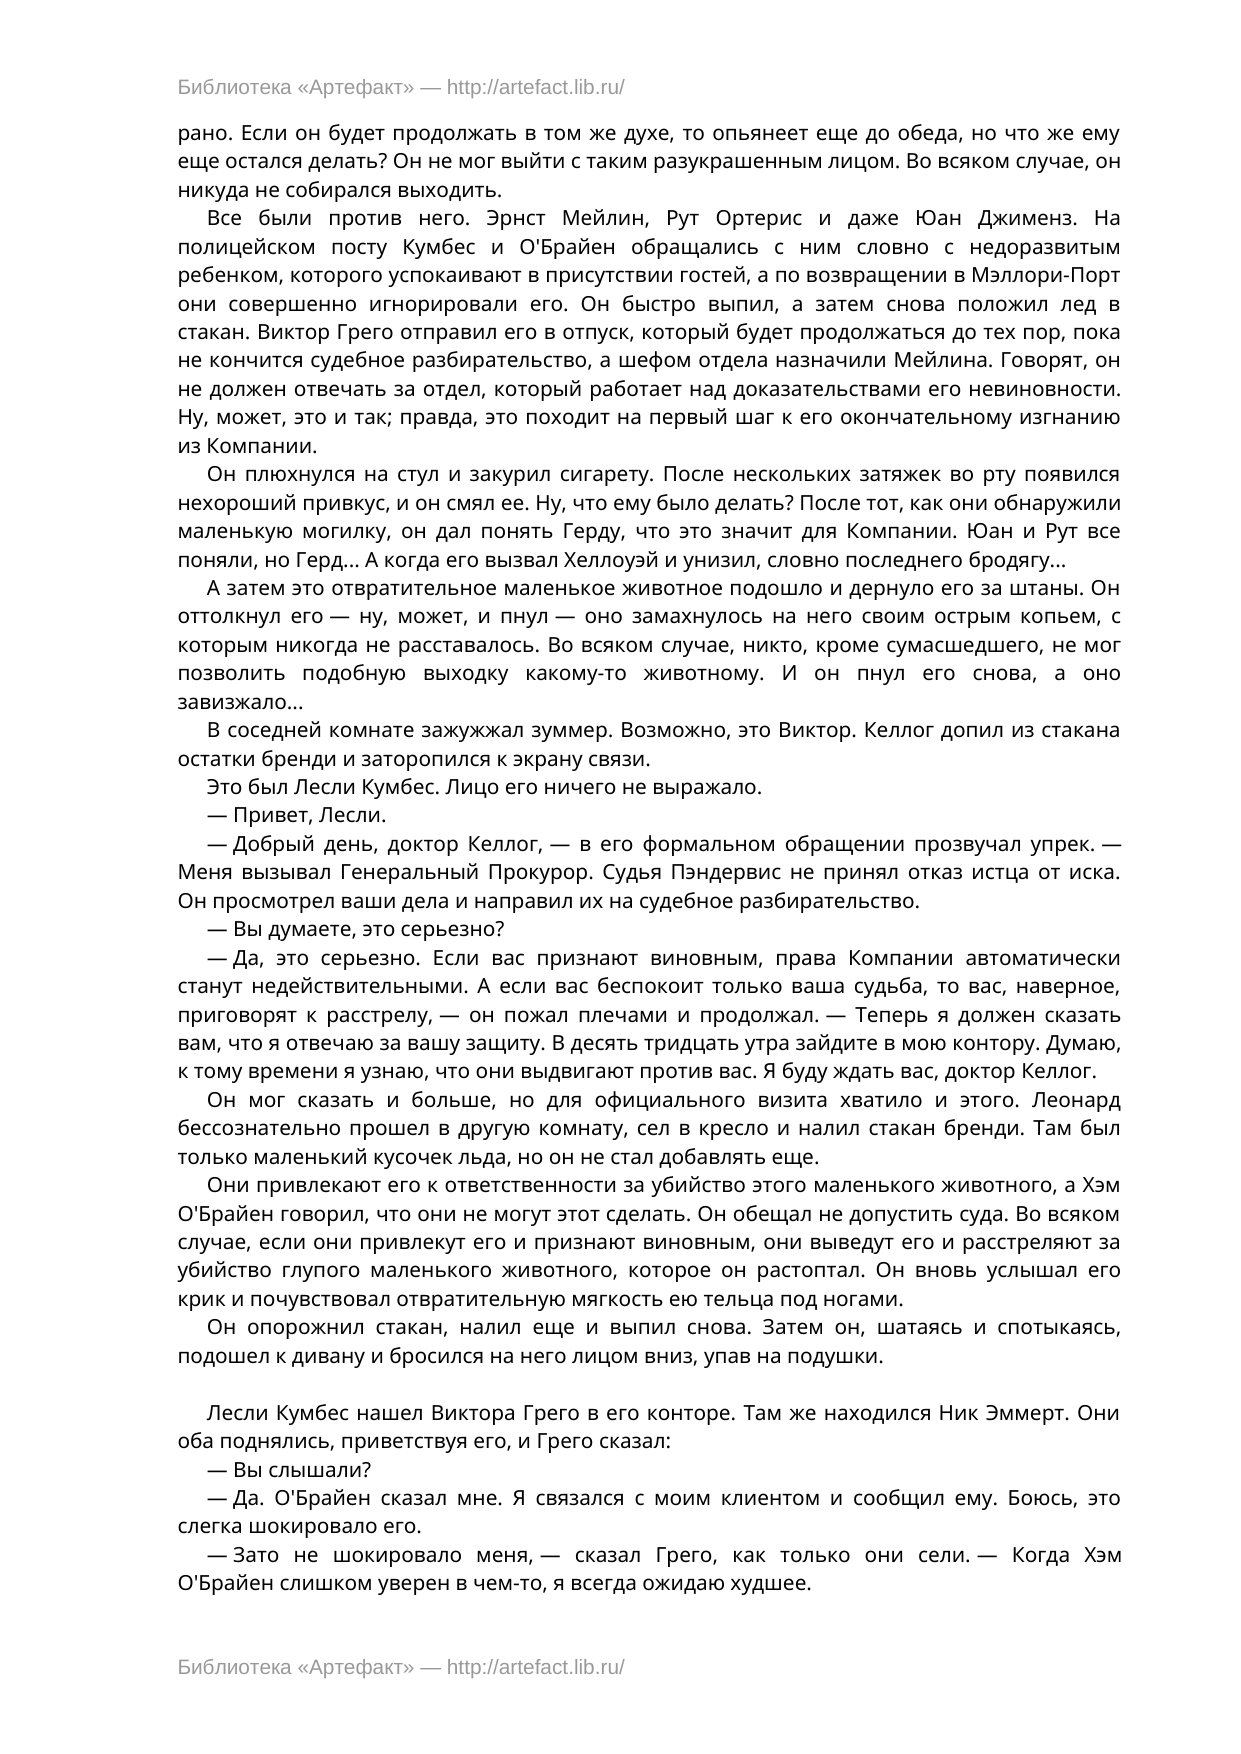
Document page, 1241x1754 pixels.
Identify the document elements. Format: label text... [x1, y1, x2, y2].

text Все были против него. Эрнст Мейлин, Рут Ортерис и даже Юан Джименз. На полицейском посту Кумбес и О'Брайен обращались с ним словно с недоразвитым ребенком, которого успокаивают в присутствии гостей, а по возвращении в Мэллори-Порт они совершенно игнорировали его. Он быстро выпил, а затем снова положил лед в стакан. Виктор Грего отправил его в отпуск, который будет продолжаться до тех пор, пока не кончится судебное разбирательство, а шефом отдела назначили Мейлина. Говорят, он не должен отвечать за отдел, который работает над доказательствами его невиновности. Ну, может, это и так; правда, это походит на первый шаг к его окончательному изгнанию из Компании. [177, 203, 1122, 459]
text Лесли Кумбес нашел Виктора Грего в его конторе. Там же находился Ник Эммерт. Они оба поднялись, приветствуя его, и Грего сказал: [177, 1398, 1122, 1455]
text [177, 118, 1122, 203]
text — Вы думаете, это серьезно? [177, 914, 1122, 943]
text А затем это отвратительное маленькое животное подошло и дернуло его за штаны. Он оттолкнул его — ну, может, и пнул — оно замахнулось на него своим острым копьем, с которым никогда не расставалось. Во всяком случае, никто, кроме сумасшедшего, не мог позволить подобную выходку какому-то животному. И он пнул его снова, а оно завизжало... [177, 573, 1122, 715]
text — Да. О'Брайен сказал мне. Я связался с моим клиентом и сообщил ему. Боюсь, это слегка шокировало его. [177, 1483, 1122, 1540]
text — Вы слышали? [177, 1455, 1122, 1483]
text — Да, это серьезно. Если вас признают виновным, права Компании автоматически станут недействительными. А если вас беспокоит только ваша судьба, то вас, наверное, приговорят к расстрелу, — он пожал плечами и продолжал. — Теперь я должен сказать вам, что я отвечаю за вашу защиту. В десять тридцать утра зайдите в мою контору. Думаю, к тому времени я узнаю, что они выдвигают против вас. Я буду ждать вас, доктор Келлог. [177, 943, 1122, 1085]
text Они привлекают его к ответственности за убийство этого маленького животного, а Хэм О'Брайен говорил, что они не могут этот сделать. Он обещал не допустить суда. Во всяком случае, если они привлекут его и признают виновным, они выведут его и расстреляют за убийство глупого маленького животного, которое он растоптал. Он вновь услышал его крик и почувствовал отвратительную мягкость ею тельца под ногами. [177, 1170, 1122, 1312]
text Это был Лесли Кумбес. Лицо его ничего не выражало. [177, 772, 1122, 801]
text — Зато не шокировало меня, — сказал Грего, как только они сели. — Когда Хэм О'Брайен слишком уверен в чем-то, я всегда ожидаю худшее. [177, 1540, 1122, 1597]
text Он опорожнил стакан, налил еще и выпил снова. Затем он, шатаясь и спотыкаясь, подошел к дивану и бросился на него лицом вниз, упав на подушки. [177, 1312, 1122, 1369]
text В соседней комнате зажужжал зуммер. Возможно, это Виктор. Келлог допил из стакана остатки бренди и заторопился к экрану связи. [177, 715, 1122, 772]
text — Привет, Лесли. [177, 801, 1122, 829]
text — Добрый день, доктор Келлог, — в его формальном обращении прозвучал упрек. — Меня вызывал Генеральный Прокурор. Судья Пэндервис не принял отказ истца от иска. Он просмотрел ваши дела и направил их на судебное разбирательство. [177, 829, 1122, 914]
text Он мог сказать и больше, но для официального визита хватило и этого. Леонард бессознательно прошел в другую комнату, сел в кресло и налил стакан бренди. Там был только маленький кусочек льда, но он не стал добавлять еще. [177, 1085, 1122, 1170]
text Он плюхнулся на стул и закурил сигарету. После нескольких затяжек во рту появился нехороший привкус, и он смял ее. Ну, что ему было делать? После тот, как они обнаружили маленькую могилку, он дал понять Герду, что это значит для Компании. Юан и Рут все поняли, но Герд... А когда его вызвал Хеллоуэй и унизил, словно последнего бродягу... [177, 459, 1122, 573]
